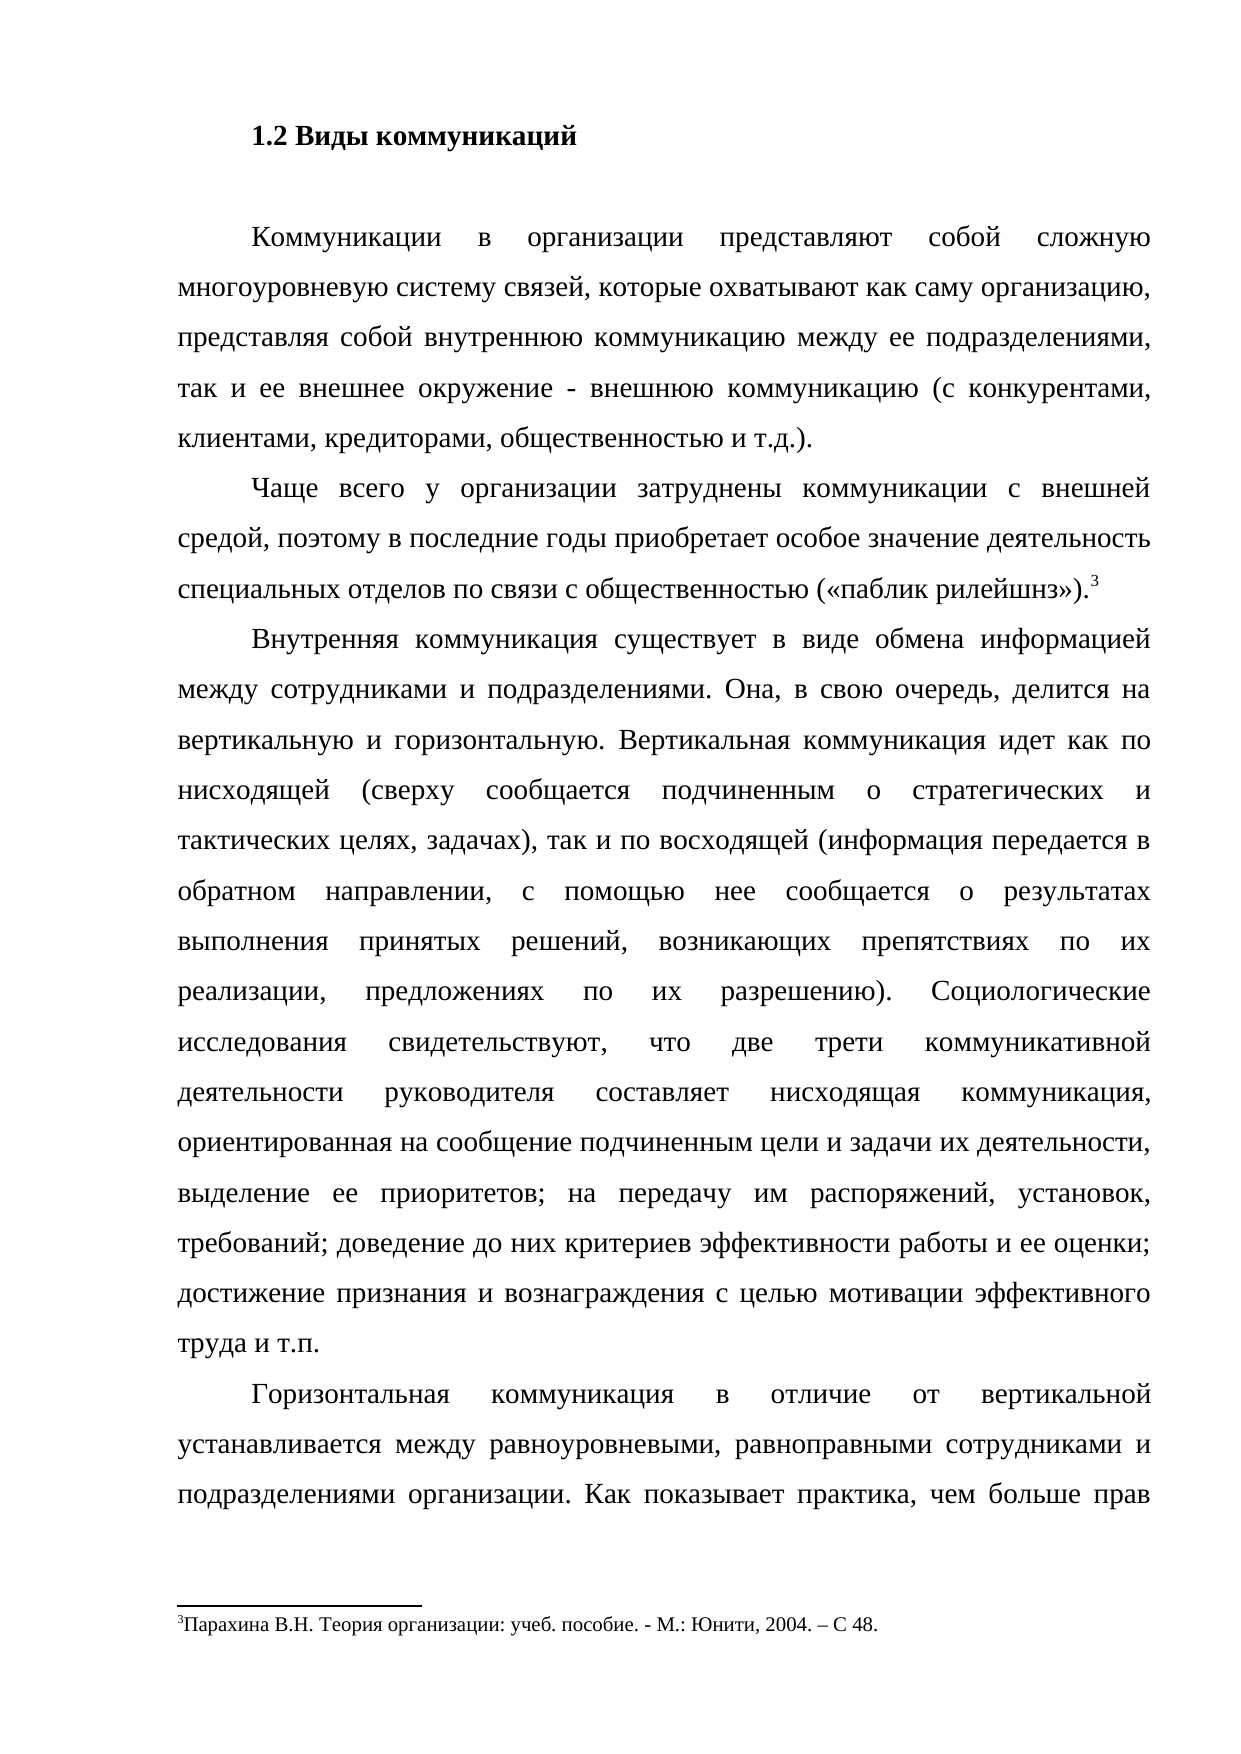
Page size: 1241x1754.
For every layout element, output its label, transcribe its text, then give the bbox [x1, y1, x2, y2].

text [177, 1376, 1152, 1510]
text Коммуникации в организации представляют собой сложную многоуровневую систему связей, которые охватывают как саму организацию, представляя собой внутреннюю коммуникацию между ее подразделениями, так и ее внешнее окружение - внешнюю коммуникацию (с конкурентами, клиентами, кредиторами, общественностью и т.д.). [177, 219, 1152, 453]
text 1.2 Виды коммуникаций [177, 118, 1152, 152]
text Внутренняя коммуникация существует в виде обмена информацией между сотрудниками и подразделениями. Она, в свою очередь, делится на вертикальную и горизонтальную. Вертикальная коммуникация идет как по нисходящей (сверху сообщается подчиненным о стратегических и тактических целях, задачах), так и по восходящей (информация передается в обратном направлении, с помощью нее сообщается о результатах выполнения принятых решений, возникающих препятствиях по их реализации, предложениях по их разрешению). Социологические исследования свидетельствуют, что две трети коммуникативной деятельности руководителя составляет нисходящая коммуникация, ориентированная на сообщение подчиненным цели и задачи их деятельности, выделение ее приоритетов; на передачу им распоряжений, установок, требований; доведение до них критериев эффективности работы и ее оценки; достижение признания и вознаграждения с целью мотивации эффективного труда и т.п. [177, 621, 1152, 1359]
text Чаще всего у организации затруднены коммуникации с внешней средой, поэтому в последние годы приобретает особое значение деятельность специальных отделов по связи с общественностью («паблик рилейшнз»). [177, 470, 1152, 604]
